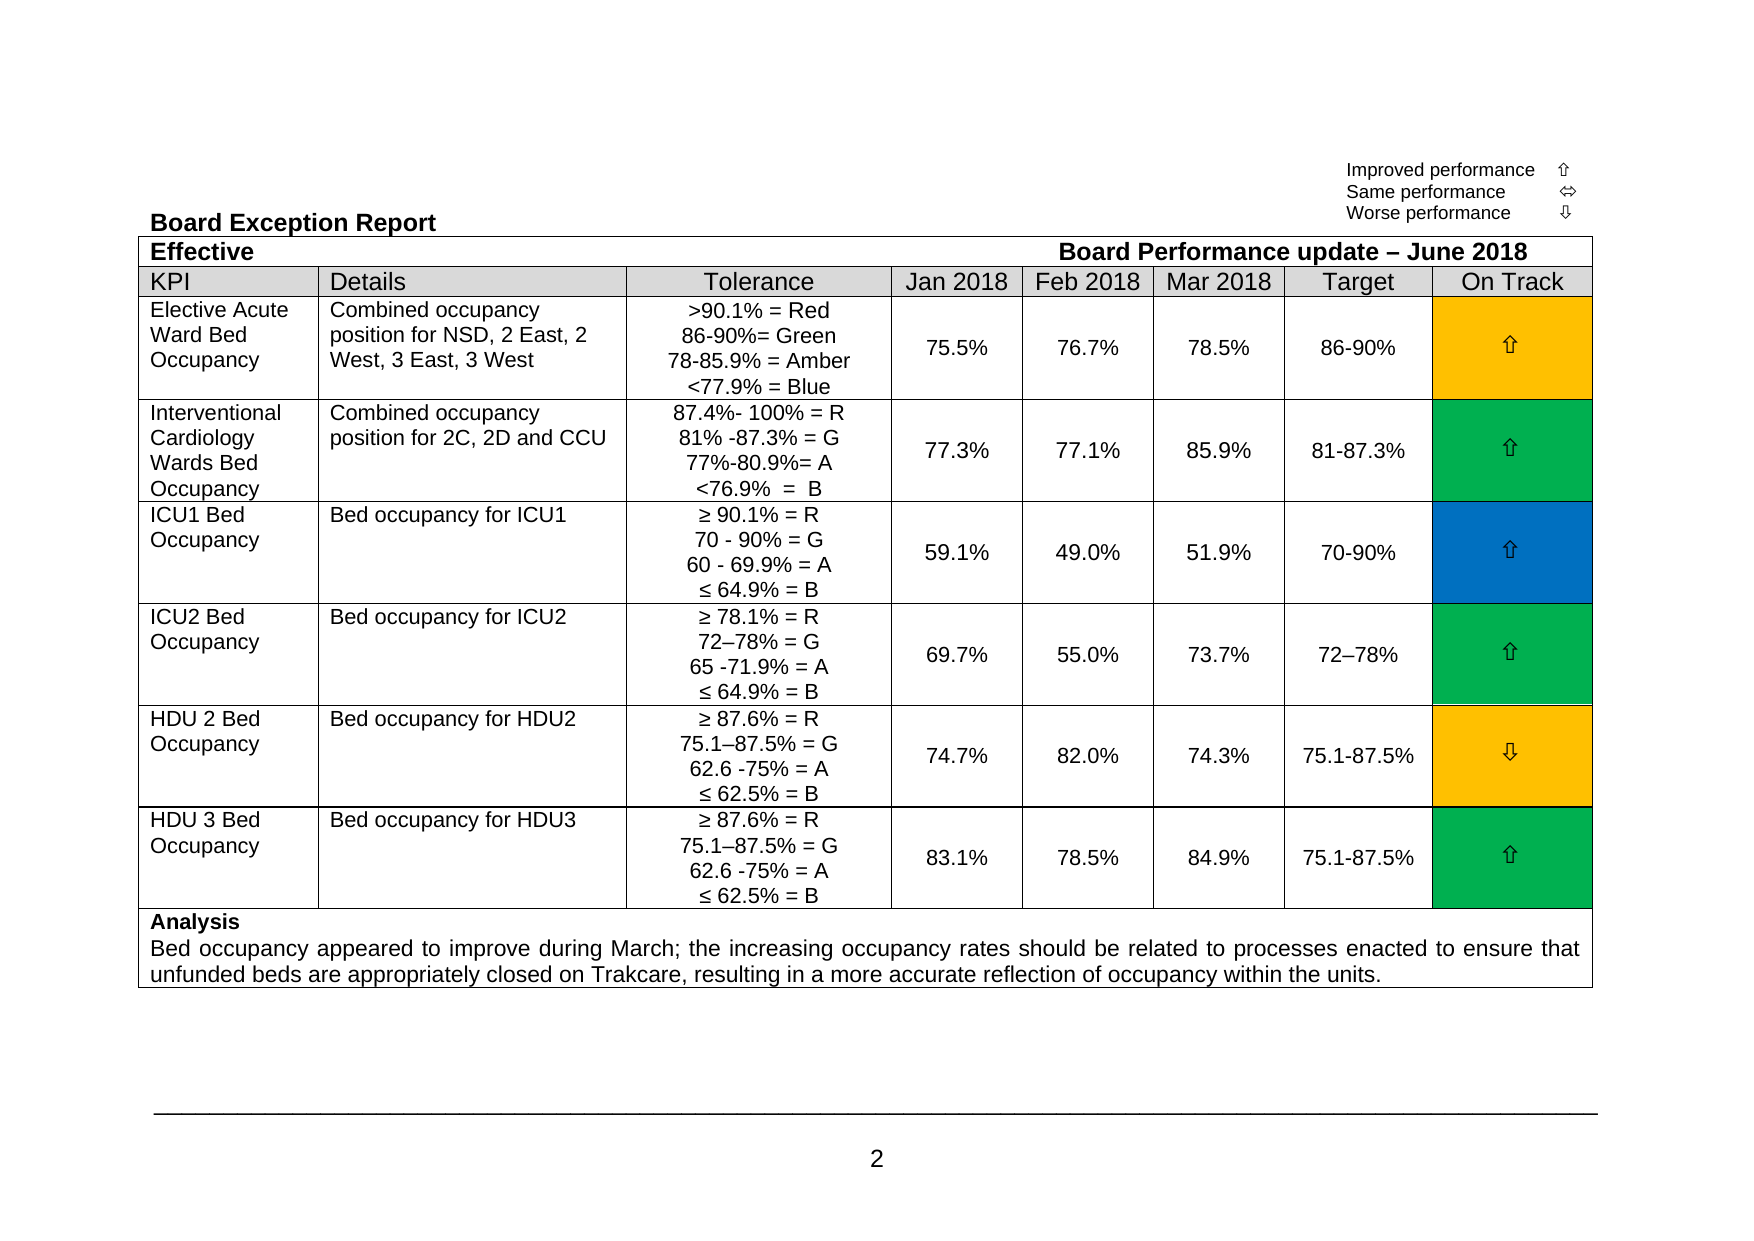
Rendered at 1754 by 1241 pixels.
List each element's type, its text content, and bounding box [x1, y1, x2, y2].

table_cell On Track [1433, 267, 1592, 296]
table_cell 86-90% [1285, 297, 1432, 399]
table_cell 72–78% [1285, 604, 1432, 704]
table_cell 73.7% [1154, 604, 1284, 704]
table_cell HDU 3 Bed Occupancy [139, 808, 318, 908]
table_cell Bed occupancy for HDU2 [319, 706, 626, 806]
table_cell [1433, 706, 1592, 806]
table_cell Bed occupancy for ICU1 [319, 502, 626, 603]
table_cell 77.1% [1023, 400, 1153, 501]
table_cell 87.4%- 100% = R 81% -87.3% = G 77%-80.9%= A <76.9% = B [627, 400, 891, 501]
table_cell Target [1285, 267, 1432, 296]
table_cell 75.1-87.5% [1285, 808, 1432, 908]
table_cell Details [319, 267, 626, 296]
table_cell >90.1% = Red 86-90%= Green 78-85.9% = Amber <77.9% = Blue [627, 297, 891, 399]
table_cell Elective Acute Ward Bed Occupancy [139, 297, 318, 399]
table_cell 51.9% [1154, 502, 1284, 603]
table_cell [1433, 400, 1592, 501]
table_cell Bed occupancy for HDU3 [319, 808, 626, 908]
table_cell ≥ 78.1% = R 72–78% = G 65 -71.9% = A ≤ 64.9% = B [627, 604, 891, 704]
table_cell [1433, 808, 1592, 908]
table_cell ≥ 87.6% = R 75.1–87.5% = G 62.6 -75% = A ≤ 62.5% = B [627, 706, 891, 806]
table_cell 75.5% [892, 297, 1022, 399]
table_cell 82.0% [1023, 706, 1153, 806]
table_cell Analysis Bed occupancy appeared to improve during March; the increasing occupancy rates should be related to processes enacted to ensure that unfunded beds are appropriately closed on Trakcare, resulting in a more accurate reflection of occupancy within the units. [139, 909, 1592, 987]
table_cell ≥ 87.6% = R 75.1–87.5% = G 62.6 -75% = A ≤ 62.5% = B [627, 808, 891, 908]
table_cell 55.0% [1023, 604, 1153, 704]
table_cell 83.1% [892, 808, 1022, 908]
table_cell Bed occupancy for ICU2 [319, 604, 626, 704]
table_cell 81-87.3% [1285, 400, 1432, 501]
table_cell 76.7% [1023, 297, 1153, 399]
table_cell 77.3% [892, 400, 1022, 501]
table_cell 69.7% [892, 604, 1022, 704]
table_cell ICU2 Bed Occupancy [139, 604, 318, 704]
table_cell ICU1 Bed Occupancy [139, 502, 318, 603]
table_cell [1433, 502, 1592, 603]
table_cell Mar 2018 [1154, 267, 1284, 296]
table_cell 84.9% [1154, 808, 1284, 908]
table_cell 70-90% [1285, 502, 1432, 603]
table_cell Jan 2018 [892, 267, 1022, 296]
table_cell HDU 2 Bed Occupancy [139, 706, 318, 806]
table_cell Feb 2018 [1023, 267, 1153, 296]
table_cell 75.1-87.5% [1285, 706, 1432, 806]
table_cell [1433, 297, 1592, 399]
table_header Effective Board Performance update – June 2018 [139, 237, 1592, 266]
table_cell KPI [139, 267, 318, 296]
table_cell Interventional Cardiology Wards Bed Occupancy [139, 400, 318, 501]
table_cell 59.1% [892, 502, 1022, 603]
table_cell Combined occupancy position for 2C, 2D and CCU [319, 400, 626, 501]
table_cell Tolerance [627, 267, 891, 296]
table_cell ≥ 90.1% = R 70 - 90% = G 60 - 69.9% = A ≤ 64.9% = B [627, 502, 891, 603]
table_cell 85.9% [1154, 400, 1284, 501]
list Board Exception Report [150, 207, 1604, 236]
table_cell 74.3% [1154, 706, 1284, 806]
table_cell 78.5% [1023, 808, 1153, 908]
table_cell [1433, 604, 1592, 704]
table_cell 74.7% [892, 706, 1022, 806]
table_cell 78.5% [1154, 297, 1284, 399]
table_cell 49.0% [1023, 502, 1153, 603]
table_cell Combined occupancy position for NSD, 2 East, 2 West, 3 East, 3 West [319, 297, 626, 399]
